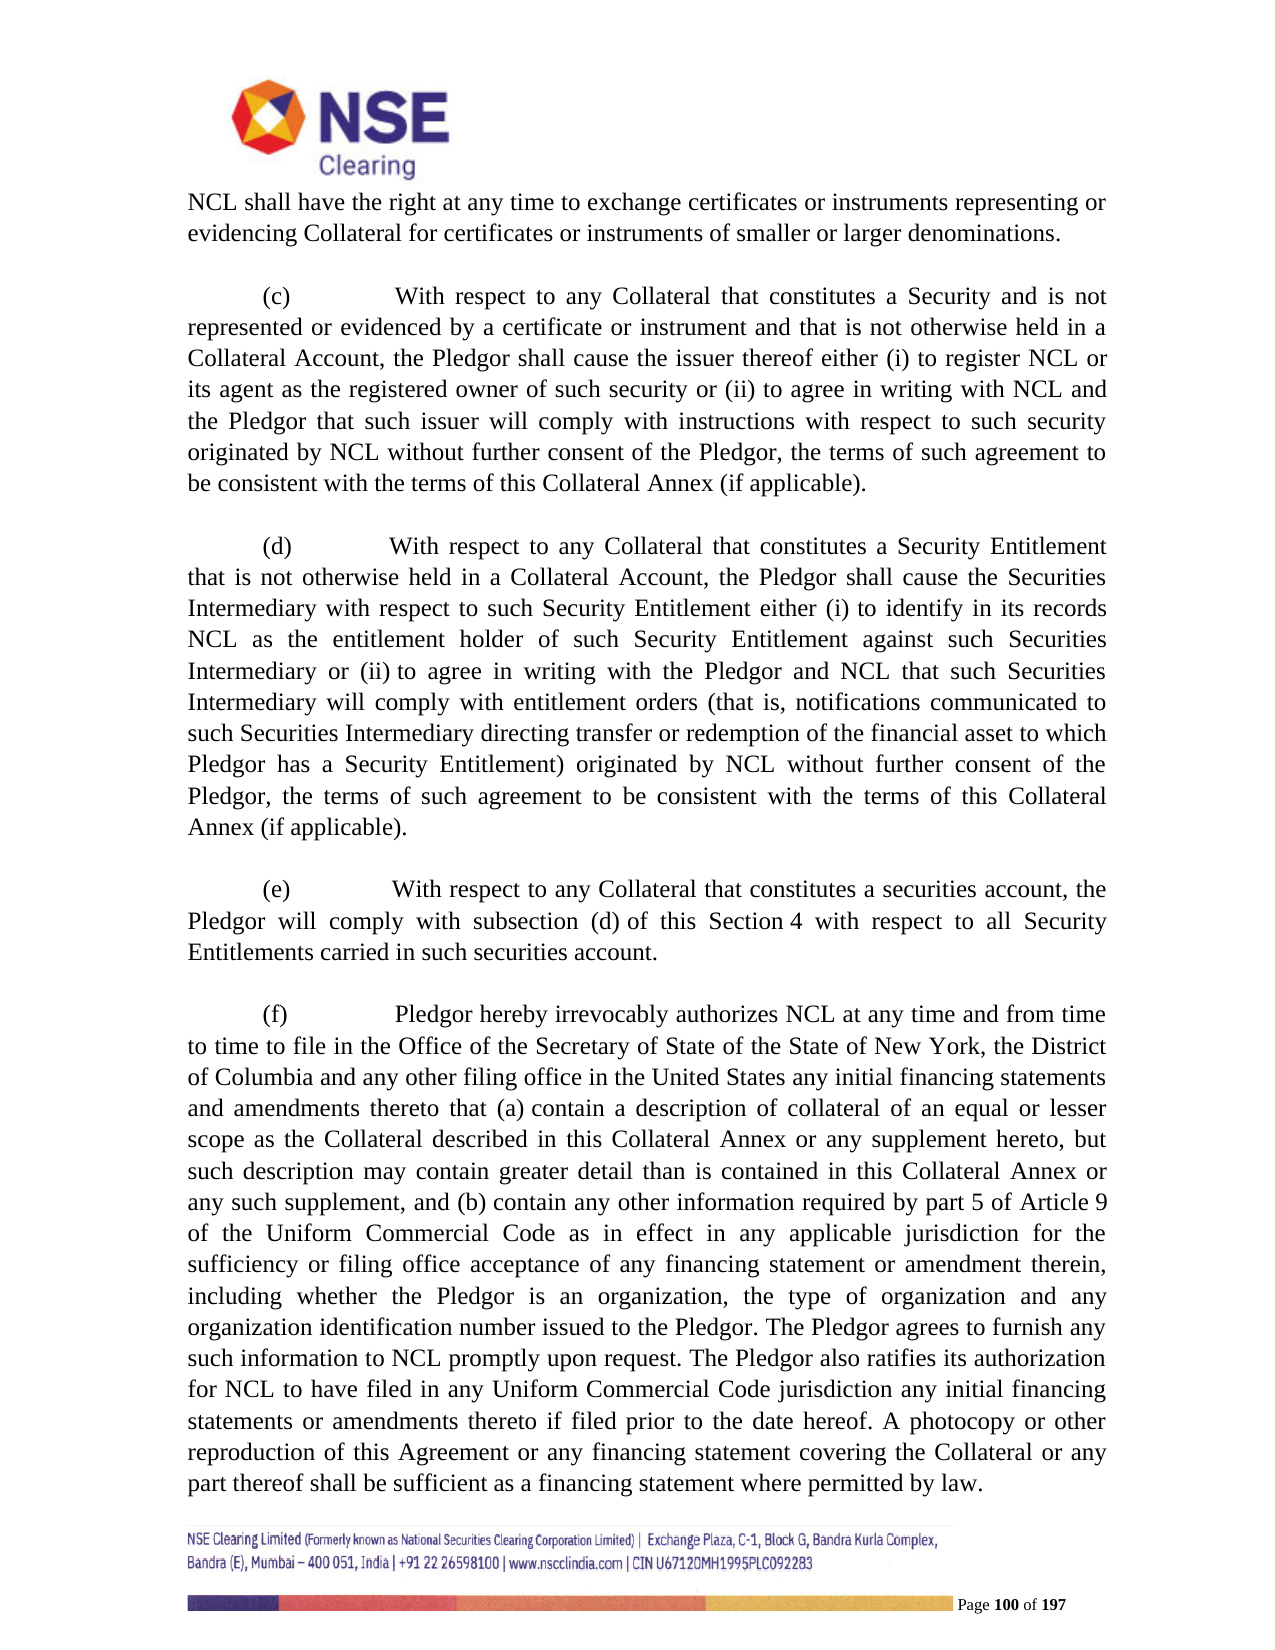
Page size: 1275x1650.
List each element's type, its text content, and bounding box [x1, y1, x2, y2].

text (c) With respect to any Collateral that constitutes a Security and is not represented or evidenced by a certificate or instrument and that is not otherwise held in a Collateral Account, the Pledgor shall cause the issuer thereof either (i) to register NCL or its agent as the registered owner of such security or (ii) to agree in writing with NCL and the Pledgor that such issuer will comply with instructions with respect to such security originated by NCL without further consent of the Pledgor, the terms of such agreement to be consistent with the terms of this Collateral Annex (if applicable). [187, 278, 1107, 497]
text (f) Pledgor hereby irrevocably authorizes NCL at any time and from time to time to file in the Office of the Secretary of State of the State of New York, the District of Columbia and any other filing office in the United States any initial financing statements and amendments thereto that (a) contain a description of collateral of an equal or lesser scope as the Collateral described in this Collateral Annex or any supplement hereto, but such description may contain greater detail than is contained in this Collateral Annex or any such supplement, and (b) contain any other information required by part 5 of Article 9 of the Uniform Commercial Code as in effect in any applicable jurisdiction for the sufficiency or filing office acceptance of any financing statement or amendment therein, including whether the Pledgor is an organization, the type of organization and any organization identification number issued to the Pledgor. The Pledgor agrees to furnish any such information to NCL promptly upon request. The Pledgor also ratifies its authorization for NCL to have filed in any Uniform Commercial Code jurisdiction any initial financing statements or amendments thereto if filed prior to the date hereof. A photocopy or other reproduction of this Agreement or any financing statement covering the Collateral or any part thereof shall be sufficient as a financing statement where permitted by law. [187, 997, 1107, 1497]
picture [187, 1525, 954, 1611]
text (e) With respect to any Collateral that constitutes a securities account, the Pledgor will comply with subsection (d) of this Section 4 with respect to all Security Entitlements carried in such securities account. [187, 872, 1107, 966]
picture [187, 75, 493, 185]
text (d) With respect to any Collateral that constitutes a Security Entitlement that is not otherwise held in a Collateral Account, the Pledgor shall cause the Securities Intermediary with respect to such Security Entitlement either (i) to identify in its records NCL as the entitlement holder of such Security Entitlement against such Securities Intermediary or (ii) to agree in writing with the Pledgor and NCL that such Securities Intermediary will comply with entitlement orders (that is, notifications communicated to such Securities Intermediary directing transfer or redemption of the financial asset to which Pledgor has a Security Entitlement) originated by NCL without further consent of the Pledgor, the terms of such agreement to be consistent with the terms of this Collateral Annex (if applicable). [187, 528, 1107, 841]
